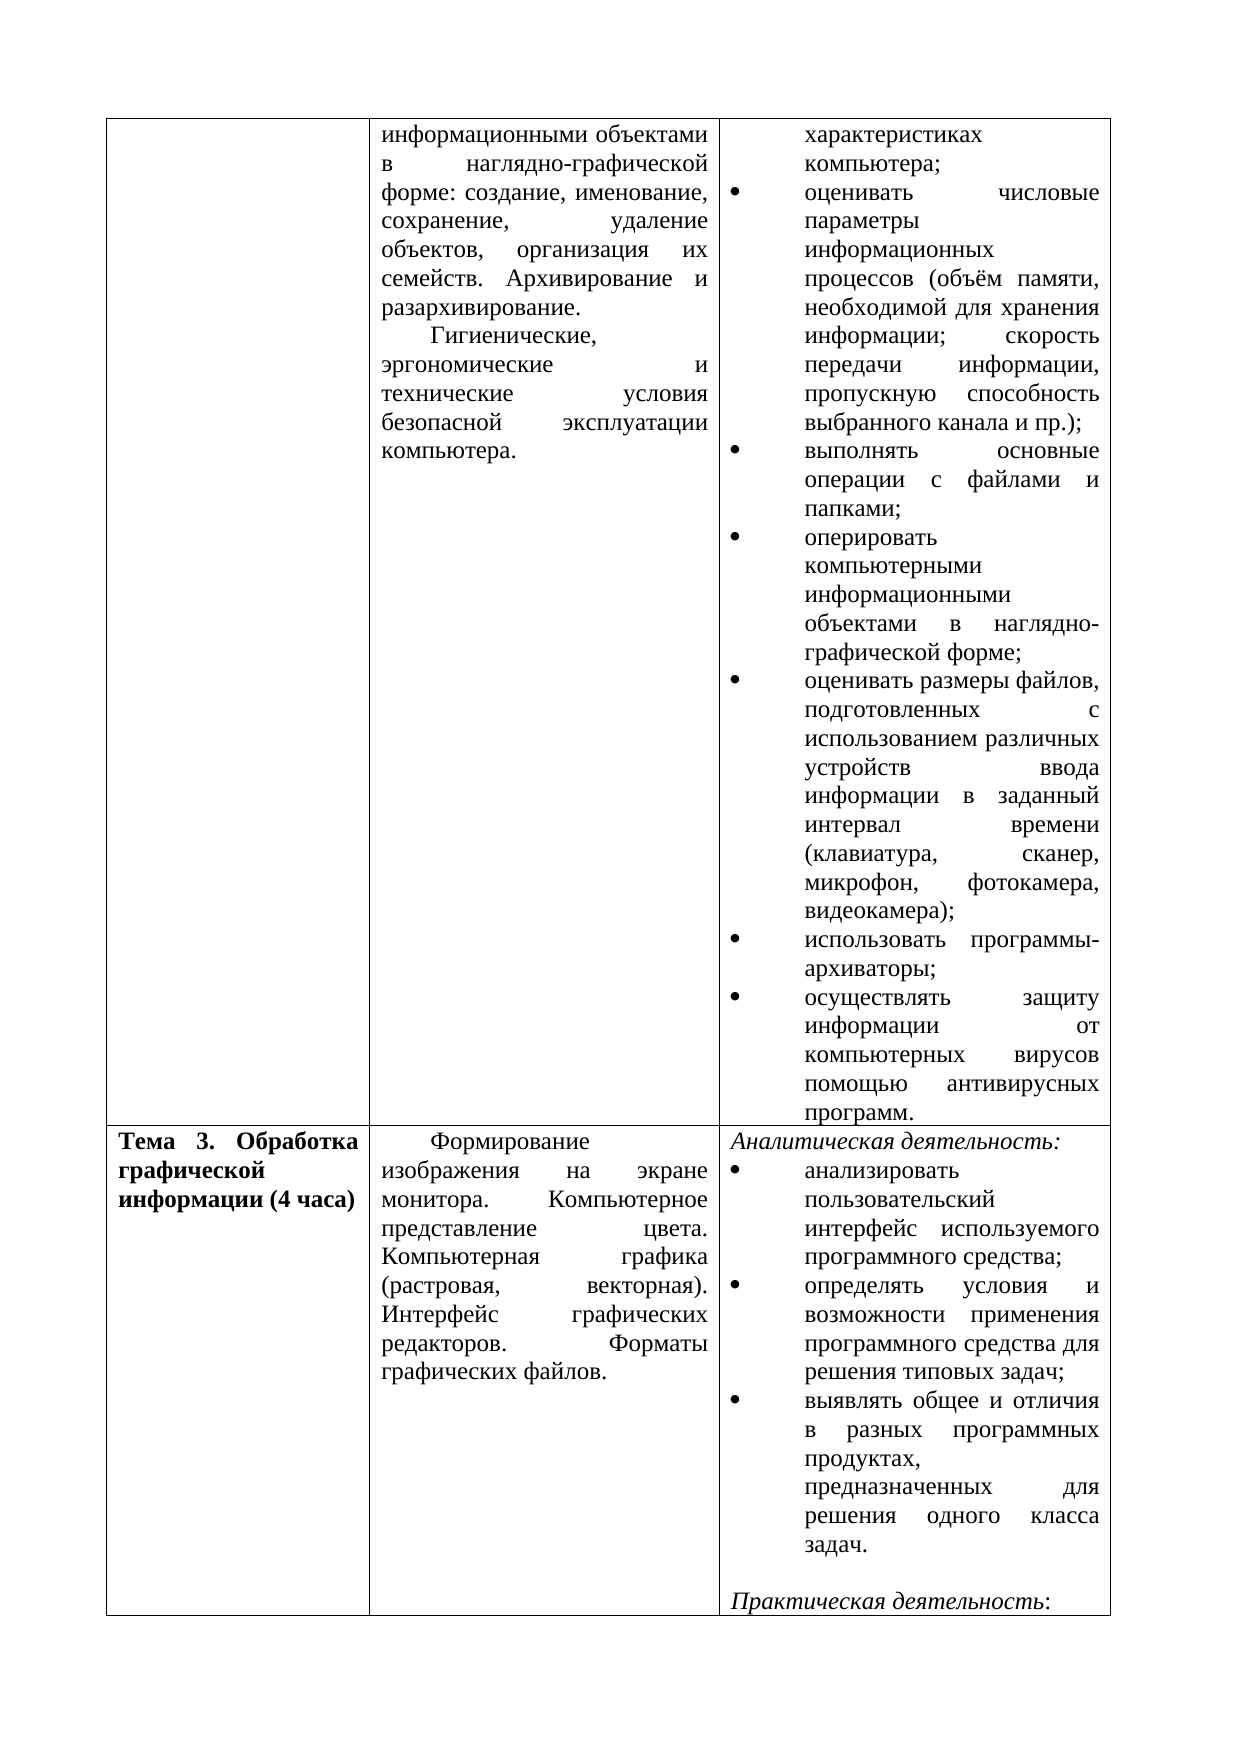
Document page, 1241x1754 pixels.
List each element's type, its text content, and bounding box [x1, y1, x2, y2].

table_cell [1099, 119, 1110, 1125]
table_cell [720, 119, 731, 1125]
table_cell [107, 1126, 369, 1615]
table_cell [370, 1126, 719, 1615]
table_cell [370, 119, 719, 1125]
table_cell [107, 119, 369, 1125]
